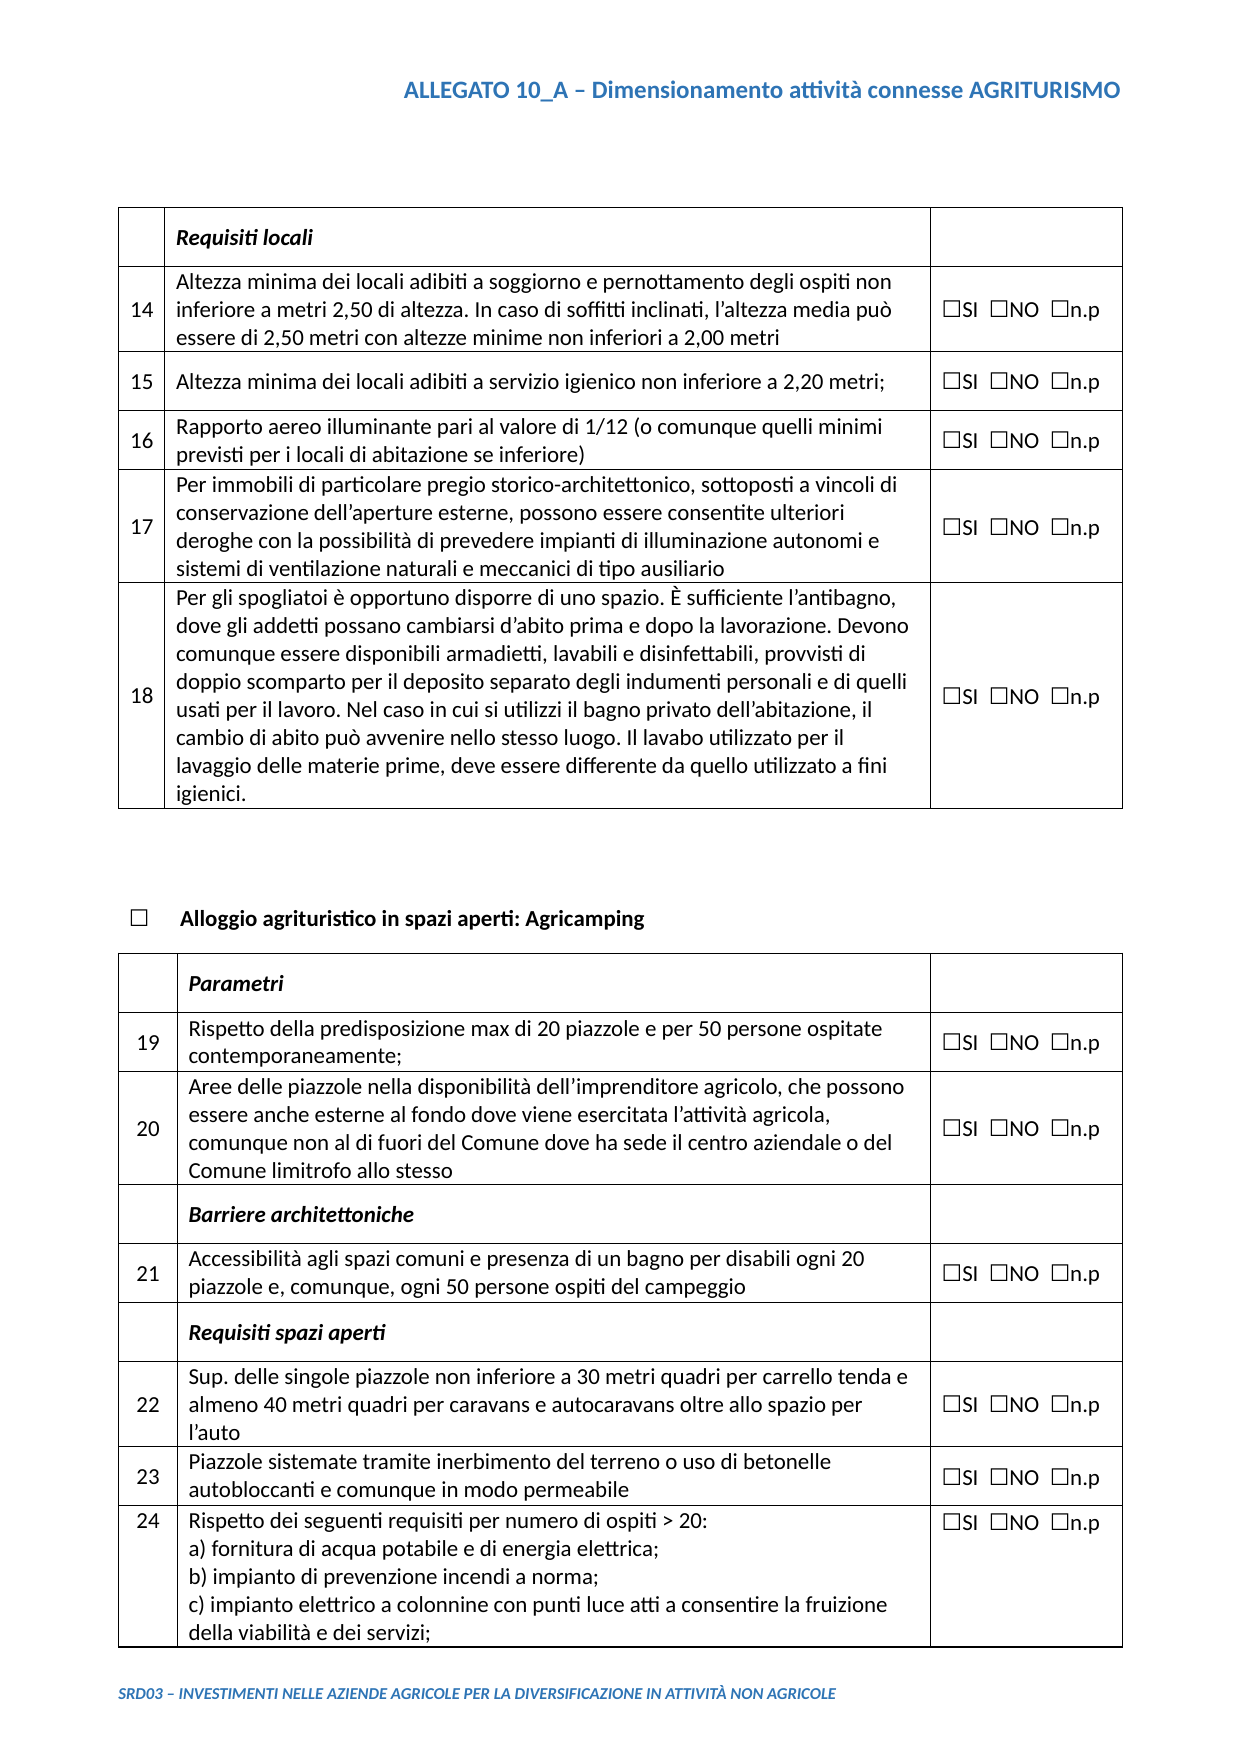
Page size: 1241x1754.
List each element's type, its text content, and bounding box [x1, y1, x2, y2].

table_header [119, 954, 177, 1012]
table_cell SI NO n.p [931, 1244, 1122, 1302]
table_cell SI NO n.p [931, 1013, 1122, 1071]
table_cell 17 [119, 470, 164, 582]
table_cell 21 [119, 1244, 177, 1302]
table_cell Altezza minima dei locali adibiti a soggiorno e pernottamento degli ospiti non inferiore a metri 2,50 di altezza. In caso di soffitti inclinati, l’altezza media può essere di 2,50 metri con altezze minime non inferiori a 2,00 metri [165, 267, 930, 351]
table_cell SI NO n.p [931, 583, 1122, 807]
table_cell Altezza minima dei locali adibiti a servizio igienico non inferiore a 2,20 metri; [165, 352, 930, 410]
table_header Parametri [178, 954, 930, 1012]
table_cell [119, 208, 164, 266]
table_cell Barriere architettoniche [178, 1185, 930, 1243]
table_cell Accessibilità agli spazi comuni e presenza di un bagno per disabili ogni 20 piazzole e, comunque, ogni 50 persone ospiti del campeggio [178, 1244, 930, 1302]
table_cell Rispetto della predisposizione max di 20 piazzole e per 50 persone ospitate contemporaneamente; [178, 1013, 930, 1071]
table_cell 24 [119, 1506, 177, 1646]
table_cell SI NO n.p [931, 352, 1122, 410]
table_cell Requisiti spazi aperti [178, 1303, 930, 1361]
table_cell SI NO n.p [931, 470, 1122, 582]
table_cell 18 [119, 583, 164, 807]
table_header [931, 954, 1122, 1012]
table_cell Piazzole sistemate tramite inerbimento del terreno o uso di betonelle autobloccanti e comunque in modo permeabile [178, 1447, 930, 1505]
table_cell Per immobili di particolare pregio storico-architettonico, sottoposti a vincoli di conservazione dell’aperture esterne, possono essere consentite ulteriori deroghe con la possibilità di prevedere impianti di illuminazione autonomi e sistemi di ventilazione naturali e meccanici di tipo ausiliario [165, 470, 930, 582]
table_cell Per gli spogliatoi è opportuno disporre di uno spazio. È sufficiente l’antibagno, dove gli addetti possano cambiarsi d’abito prima e dopo la lavorazione. Devono comunque essere disponibili armadietti, lavabili e disinfettabili, provvisti di doppio scomparto per il deposito separato degli indumenti personali e di quelli usati per il lavoro. Nel caso in cui si utilizzi il bagno privato dell’abitazione, il cambio di abito può avvenire nello stesso luogo. Il lavabo utilizzato per il lavaggio delle materie prime, deve essere differente da quello utilizzato a fini igienici. [165, 583, 930, 807]
table_cell SI NO n.p [931, 1506, 1122, 1646]
table_cell 20 [119, 1072, 177, 1184]
table_cell Aree delle piazzole nella disponibilità dell’imprenditore agricolo, che possono essere anche esterne al fondo dove viene esercitata l’attività agricola, comunque non al di fuori del Comune dove ha sede il centro aziendale o del Comune limitrofo allo stesso [178, 1072, 930, 1184]
table_cell 19 [119, 1013, 177, 1071]
table_cell Sup. delle singole piazzole non inferiore a 30 metri quadri per carrello tenda e almeno 40 metri quadri per caravans e autocaravans oltre allo spazio per l’auto [178, 1362, 930, 1446]
table_cell Requisiti locali [165, 208, 930, 266]
table_cell [931, 208, 1122, 266]
table_cell SI NO n.p [931, 1447, 1122, 1505]
table_cell SI NO n.p [931, 267, 1122, 351]
text Alloggio agrituristico in spazi aperti: Agricamping [118, 902, 1122, 933]
table_cell 23 [119, 1447, 177, 1505]
table_cell [931, 1303, 1122, 1361]
table_cell 22 [119, 1362, 177, 1446]
table_cell Rapporto aereo illuminante pari al valore di 1/12 (o comunque quelli minimi previsti per i locali di abitazione se inferiore) [165, 411, 930, 469]
table_cell [931, 1185, 1122, 1243]
table_cell 15 [119, 352, 164, 410]
table_cell SI NO n.p [931, 1362, 1122, 1446]
table_cell [119, 1185, 177, 1243]
table_cell 16 [119, 411, 164, 469]
table_cell [119, 1303, 177, 1361]
table_cell SI NO n.p [931, 1072, 1122, 1184]
table_cell SI NO n.p [931, 411, 1122, 469]
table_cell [178, 1506, 930, 1646]
table_cell 14 [119, 267, 164, 351]
